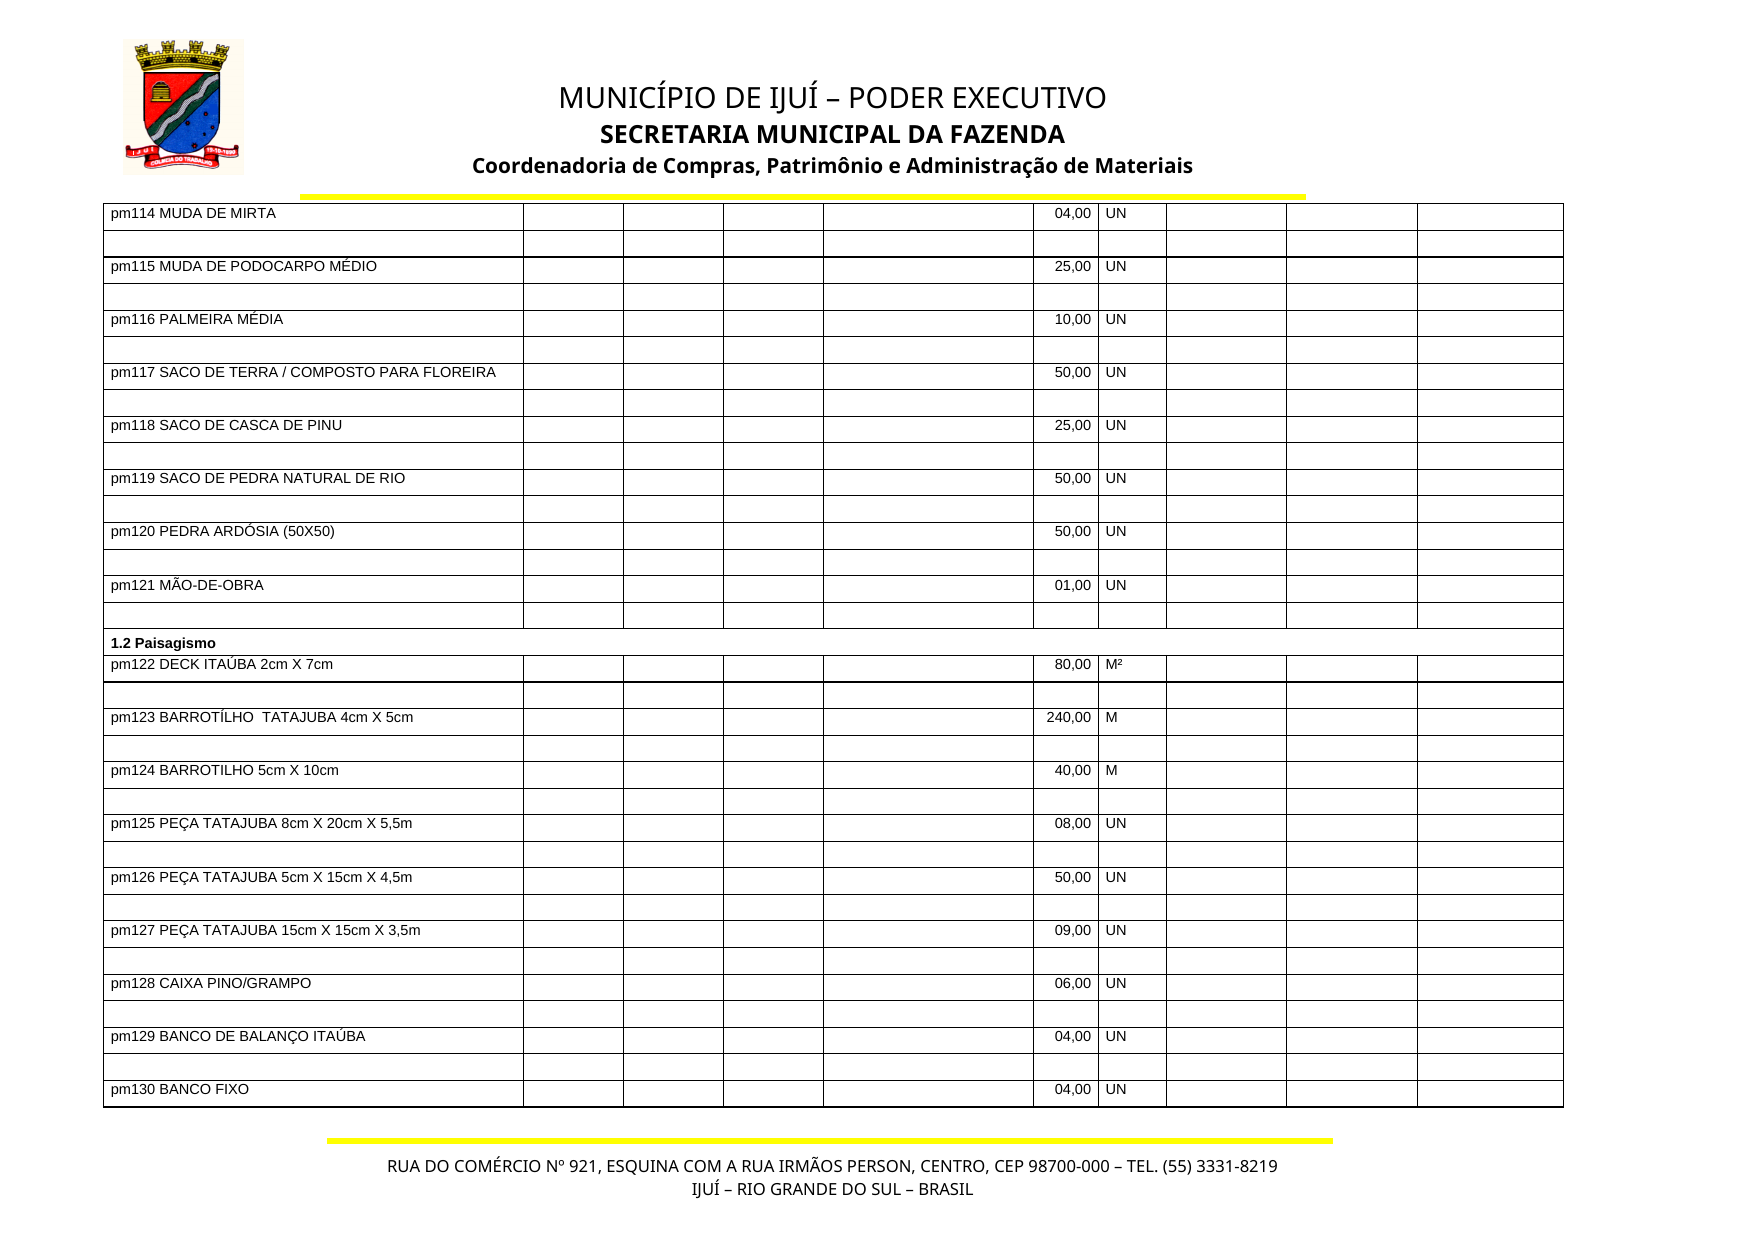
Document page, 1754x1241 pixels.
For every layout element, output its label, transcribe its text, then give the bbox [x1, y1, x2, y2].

table_cell [824, 603, 1033, 628]
table_cell [1287, 603, 1417, 628]
table_cell [1099, 337, 1166, 363]
table_cell [1287, 470, 1417, 495]
table_cell [524, 709, 623, 734]
table_cell [1034, 390, 1098, 416]
table_cell [1418, 868, 1563, 894]
table_cell UN [1099, 975, 1166, 1000]
table_cell [1034, 736, 1098, 761]
table_cell [524, 337, 623, 363]
table_cell [824, 443, 1033, 469]
table_cell [624, 603, 723, 628]
table_cell [524, 683, 623, 708]
table_cell [1167, 815, 1286, 841]
table_cell [1167, 921, 1286, 947]
table_cell [104, 603, 523, 628]
table_cell [524, 311, 623, 336]
table_cell [624, 496, 723, 522]
table_cell [624, 443, 723, 469]
table_cell [1167, 337, 1286, 363]
table_cell [524, 868, 623, 894]
table_cell 240,00 [1034, 709, 1098, 734]
table_cell [1418, 842, 1563, 867]
table_cell 08,00 [1034, 815, 1098, 841]
table_cell [624, 709, 723, 734]
table_cell UN [1099, 868, 1166, 894]
table_cell [1287, 709, 1417, 734]
table_cell [1167, 231, 1286, 256]
table_cell [1099, 789, 1166, 814]
table_cell [1418, 496, 1563, 522]
table_cell [524, 417, 623, 442]
table_cell [1418, 1001, 1563, 1027]
table_cell [724, 975, 823, 1000]
table_cell [524, 842, 623, 867]
table_cell M² [1099, 656, 1166, 681]
table_cell 40,00 [1034, 762, 1098, 788]
table_cell [524, 1081, 623, 1106]
table_cell [1099, 443, 1166, 469]
table_cell [624, 1028, 723, 1053]
table_cell [1099, 603, 1166, 628]
table_cell [1034, 603, 1098, 628]
table_cell [1167, 1028, 1286, 1053]
table_cell [1418, 1054, 1563, 1080]
table_cell [1167, 496, 1286, 522]
table_cell [624, 204, 723, 230]
table_cell [524, 1054, 623, 1080]
table_cell [1167, 1054, 1286, 1080]
table_cell UN [1099, 364, 1166, 389]
table_cell [624, 921, 723, 947]
table_cell [1418, 603, 1563, 628]
table_cell pm118 SACO DE CASCA DE PINU [104, 417, 523, 442]
table_cell [1418, 311, 1563, 336]
table_cell [524, 390, 623, 416]
table_cell [724, 337, 823, 363]
table_cell [624, 1054, 723, 1080]
table_cell [1287, 1054, 1417, 1080]
table_cell [824, 231, 1033, 256]
table_cell [824, 390, 1033, 416]
table_cell [1167, 576, 1286, 602]
table_cell [1099, 390, 1166, 416]
table_cell 04,00 [1034, 1028, 1098, 1053]
table_cell [724, 709, 823, 734]
table_cell 09,00 [1034, 921, 1098, 947]
table_cell [1287, 523, 1417, 548]
table_cell [624, 364, 723, 389]
table_cell [824, 258, 1033, 283]
table_cell [524, 470, 623, 495]
table_cell [724, 895, 823, 920]
table_cell [1418, 258, 1563, 283]
table_cell pm127 PEÇA TATAJUBA 15cm X 15cm X 3,5m [104, 921, 523, 947]
table_cell pm122 DECK ITAÚBA 2cm X 7cm [104, 656, 523, 681]
table_cell [1418, 204, 1563, 230]
table_cell [104, 948, 523, 973]
table_cell [1287, 656, 1417, 681]
table_cell [524, 762, 623, 788]
table_cell [104, 231, 523, 256]
table_cell pm120 PEDRA ARDÓSIA (50X50) [104, 523, 523, 548]
table_cell [524, 231, 623, 256]
table_cell 50,00 [1034, 868, 1098, 894]
table_cell UN [1099, 258, 1166, 283]
table_cell [1099, 550, 1166, 575]
table_cell [1099, 895, 1166, 920]
table_cell [1287, 948, 1417, 973]
table_cell [624, 948, 723, 973]
table_cell [524, 921, 623, 947]
table_cell [624, 842, 723, 867]
table_cell [104, 550, 523, 575]
table_cell [1034, 550, 1098, 575]
table_cell [1418, 815, 1563, 841]
table_cell [1167, 1081, 1286, 1106]
table_cell 06,00 [1034, 975, 1098, 1000]
table_cell [524, 789, 623, 814]
table_cell pm129 BANCO DE BALANÇO ITAÚBA [104, 1028, 523, 1053]
table_cell [824, 709, 1033, 734]
table_cell [1418, 762, 1563, 788]
table_cell [724, 550, 823, 575]
table_cell [824, 204, 1033, 230]
table_cell pm121 MÃO-DE-OBRA [104, 576, 523, 602]
table_cell [1099, 948, 1166, 973]
table_cell [1167, 709, 1286, 734]
table_cell [1287, 1028, 1417, 1053]
table_cell [724, 364, 823, 389]
table_cell [1099, 842, 1166, 867]
table_cell [824, 895, 1033, 920]
table_cell [1034, 1054, 1098, 1080]
table_cell [724, 576, 823, 602]
table_cell [524, 895, 623, 920]
table_cell 01,00 [1034, 576, 1098, 602]
table_cell [724, 1028, 823, 1053]
table_cell [1418, 470, 1563, 495]
table_cell [1287, 736, 1417, 761]
table_cell 25,00 [1034, 258, 1098, 283]
table_cell [724, 842, 823, 867]
table_cell [624, 523, 723, 548]
table_cell [1287, 231, 1417, 256]
table_cell pm119 SACO DE PEDRA NATURAL DE RIO [104, 470, 523, 495]
table_cell [524, 975, 623, 1000]
table_cell [1167, 550, 1286, 575]
table_cell [1418, 1081, 1563, 1106]
table_cell [1418, 895, 1563, 920]
table_cell [1099, 1001, 1166, 1027]
table_cell [1167, 364, 1286, 389]
table_cell [1167, 683, 1286, 708]
table_cell [724, 736, 823, 761]
picture [123, 39, 244, 175]
table_cell [1418, 709, 1563, 734]
table_cell [104, 842, 523, 867]
table_cell UN [1099, 815, 1166, 841]
table_cell [1034, 231, 1098, 256]
table_cell [1034, 443, 1098, 469]
table_cell [824, 736, 1033, 761]
table_cell [724, 762, 823, 788]
table_cell [104, 736, 523, 761]
table_cell [1167, 975, 1286, 1000]
table_cell [724, 868, 823, 894]
table_cell [624, 1001, 723, 1027]
table_cell [624, 1081, 723, 1106]
table_cell [724, 284, 823, 309]
table_cell [1167, 868, 1286, 894]
table_cell [1167, 204, 1286, 230]
table_cell UN [1099, 204, 1166, 230]
table_cell UN [1099, 523, 1166, 548]
table_cell pm130 BANCO FIXO [104, 1081, 523, 1106]
table_cell [624, 576, 723, 602]
table_cell [1034, 496, 1098, 522]
table_cell [1287, 258, 1417, 283]
table_cell [724, 656, 823, 681]
table_cell [1034, 948, 1098, 973]
table_cell [724, 443, 823, 469]
table_cell [1167, 842, 1286, 867]
table_cell [724, 789, 823, 814]
table_cell [824, 523, 1033, 548]
table_cell [1418, 390, 1563, 416]
table_cell [824, 868, 1033, 894]
table_cell [824, 311, 1033, 336]
table_cell [1034, 1001, 1098, 1027]
table_cell [824, 683, 1033, 708]
table_cell [624, 337, 723, 363]
table_cell [624, 815, 723, 841]
table_cell M [1099, 709, 1166, 734]
table_cell [1287, 1081, 1417, 1106]
table_cell [1167, 762, 1286, 788]
table_cell [1167, 390, 1286, 416]
table_cell [624, 762, 723, 788]
table_cell [1167, 443, 1286, 469]
table_cell pm116 PALMEIRA MÉDIA [104, 311, 523, 336]
table_cell [524, 1001, 623, 1027]
table_cell [1418, 443, 1563, 469]
table_cell [104, 496, 523, 522]
table_cell [1287, 576, 1417, 602]
table_cell 10,00 [1034, 311, 1098, 336]
table_cell [1418, 523, 1563, 548]
table_cell [1287, 417, 1417, 442]
table_cell [524, 1028, 623, 1053]
table_cell [1099, 496, 1166, 522]
table_cell [824, 470, 1033, 495]
table_cell [724, 1001, 823, 1027]
table_cell [824, 948, 1033, 973]
table_cell [1167, 656, 1286, 681]
table_cell 25,00 [1034, 417, 1098, 442]
table_cell [1418, 550, 1563, 575]
table_cell [1418, 948, 1563, 973]
table_cell [1287, 337, 1417, 363]
table_cell [1418, 656, 1563, 681]
table_cell pm124 BARROTILHO 5cm X 10cm [104, 762, 523, 788]
table_cell UN [1099, 311, 1166, 336]
table_cell [1287, 683, 1417, 708]
table_cell [724, 523, 823, 548]
table_cell [1418, 417, 1563, 442]
table_cell [104, 284, 523, 309]
table_cell [1418, 231, 1563, 256]
table_cell [724, 921, 823, 947]
table_cell M [1099, 762, 1166, 788]
table_cell [824, 789, 1033, 814]
table_cell [1167, 948, 1286, 973]
table_cell [1418, 683, 1563, 708]
table_cell [524, 258, 623, 283]
table_cell [824, 1028, 1033, 1053]
table_cell [104, 683, 523, 708]
table_cell [104, 337, 523, 363]
table_cell [1099, 231, 1166, 256]
table_cell [1418, 921, 1563, 947]
table_cell UN [1099, 417, 1166, 442]
table_cell 50,00 [1034, 523, 1098, 548]
table_cell [824, 921, 1033, 947]
table_cell [1167, 523, 1286, 548]
table_cell [724, 258, 823, 283]
table_cell [524, 443, 623, 469]
table_cell [1034, 842, 1098, 867]
table_cell UN [1099, 1081, 1166, 1106]
table_cell [824, 576, 1033, 602]
table_cell [824, 1081, 1033, 1106]
table_cell [624, 311, 723, 336]
table_cell pm128 CAIXA PINO/GRAMPO [104, 975, 523, 1000]
table_cell [1418, 736, 1563, 761]
table_cell [824, 975, 1033, 1000]
table_cell [524, 284, 623, 309]
table_cell [724, 683, 823, 708]
table_cell [824, 762, 1033, 788]
table_cell [1287, 868, 1417, 894]
table_cell [104, 1001, 523, 1027]
table_cell [1287, 921, 1417, 947]
table_cell [824, 417, 1033, 442]
table_cell [104, 1054, 523, 1080]
table_cell [1287, 975, 1417, 1000]
table_cell [724, 231, 823, 256]
table_cell [1034, 284, 1098, 309]
table_cell [1287, 815, 1417, 841]
table_cell [524, 603, 623, 628]
table_cell [1287, 895, 1417, 920]
table_cell [724, 417, 823, 442]
table_cell [824, 364, 1033, 389]
table_cell pm115 MUDA DE PODOCARPO MÉDIO [104, 258, 523, 283]
table_cell [1099, 1054, 1166, 1080]
table_cell [624, 895, 723, 920]
table_cell [1287, 204, 1417, 230]
table_cell [1418, 576, 1563, 602]
table_cell 50,00 [1034, 470, 1098, 495]
table_cell [1167, 470, 1286, 495]
table_cell [824, 842, 1033, 867]
table_cell [1287, 842, 1417, 867]
table_cell [1287, 762, 1417, 788]
table_cell [824, 284, 1033, 309]
table_cell [624, 258, 723, 283]
table_cell [524, 656, 623, 681]
table_cell [1287, 390, 1417, 416]
table_cell [104, 895, 523, 920]
table_cell [824, 815, 1033, 841]
table_cell [1167, 736, 1286, 761]
table_cell 04,00 [1034, 1081, 1098, 1106]
table_cell [1287, 364, 1417, 389]
table_cell [624, 284, 723, 309]
table_cell [524, 948, 623, 973]
table_cell [824, 496, 1033, 522]
table_cell [524, 496, 623, 522]
table_cell [1418, 789, 1563, 814]
table_cell [104, 443, 523, 469]
table_cell [724, 948, 823, 973]
table_cell [1034, 895, 1098, 920]
table_cell [724, 496, 823, 522]
table_cell [1418, 1028, 1563, 1053]
table_cell [1099, 683, 1166, 708]
table_cell 1.2 Paisagismo [104, 629, 1563, 655]
table_cell [624, 789, 723, 814]
table_cell 50,00 [1034, 364, 1098, 389]
table_cell [724, 1081, 823, 1106]
table_cell [1167, 895, 1286, 920]
table_cell [624, 656, 723, 681]
table_cell [724, 815, 823, 841]
table_cell [524, 550, 623, 575]
table_cell [624, 417, 723, 442]
table_cell [1167, 311, 1286, 336]
table_cell [824, 656, 1033, 681]
table_cell [624, 975, 723, 1000]
table_cell pm125 PEÇA TATAJUBA 8cm X 20cm X 5,5m [104, 815, 523, 841]
table_cell [1034, 337, 1098, 363]
table_cell [524, 523, 623, 548]
table_cell [1418, 284, 1563, 309]
table_cell [1034, 789, 1098, 814]
table_cell UN [1099, 576, 1166, 602]
table_cell pm126 PEÇA TATAJUBA 5cm X 15cm X 4,5m [104, 868, 523, 894]
table_cell [1418, 975, 1563, 1000]
table_cell [824, 337, 1033, 363]
table_cell [1167, 417, 1286, 442]
table_cell [1167, 789, 1286, 814]
table_cell 80,00 [1034, 656, 1098, 681]
table_cell pm114 MUDA DE MIRTA [104, 204, 523, 230]
table_cell [724, 390, 823, 416]
table_cell [624, 550, 723, 575]
table_cell [1287, 311, 1417, 336]
table_cell [1167, 258, 1286, 283]
table_cell pm117 SACO DE TERRA / COMPOSTO PARA FLOREIRA [104, 364, 523, 389]
table_cell [524, 204, 623, 230]
table_cell [1287, 550, 1417, 575]
table_cell [1167, 603, 1286, 628]
table_cell [1287, 789, 1417, 814]
table_cell [724, 204, 823, 230]
table_cell [624, 470, 723, 495]
table_cell UN [1099, 1028, 1166, 1053]
table_cell [1167, 284, 1286, 309]
table_cell [724, 470, 823, 495]
table_cell [724, 603, 823, 628]
table_cell [724, 1054, 823, 1080]
table_cell UN [1099, 470, 1166, 495]
table_cell [1287, 496, 1417, 522]
table_cell pm123 BARROTÍLHO TATAJUBA 4cm X 5cm [104, 709, 523, 734]
table_cell [104, 390, 523, 416]
table_cell [1418, 364, 1563, 389]
table_cell [624, 736, 723, 761]
table_cell [1287, 443, 1417, 469]
table_cell 04,00 [1034, 204, 1098, 230]
table_cell [624, 231, 723, 256]
table_cell [724, 311, 823, 336]
table_cell [524, 736, 623, 761]
table_cell [624, 868, 723, 894]
table_cell [524, 815, 623, 841]
table_cell [1167, 1001, 1286, 1027]
table_cell [624, 683, 723, 708]
table_cell [824, 1001, 1033, 1027]
table_cell [824, 1054, 1033, 1080]
table_cell [1099, 736, 1166, 761]
table_cell UN [1099, 921, 1166, 947]
table_cell [1287, 284, 1417, 309]
table_cell [624, 390, 723, 416]
table_cell [1418, 337, 1563, 363]
table_cell [1034, 683, 1098, 708]
table_cell [104, 789, 523, 814]
table_cell [1099, 284, 1166, 309]
table_cell [1287, 1001, 1417, 1027]
table_cell [824, 550, 1033, 575]
table_cell [524, 576, 623, 602]
table_cell [524, 364, 623, 389]
